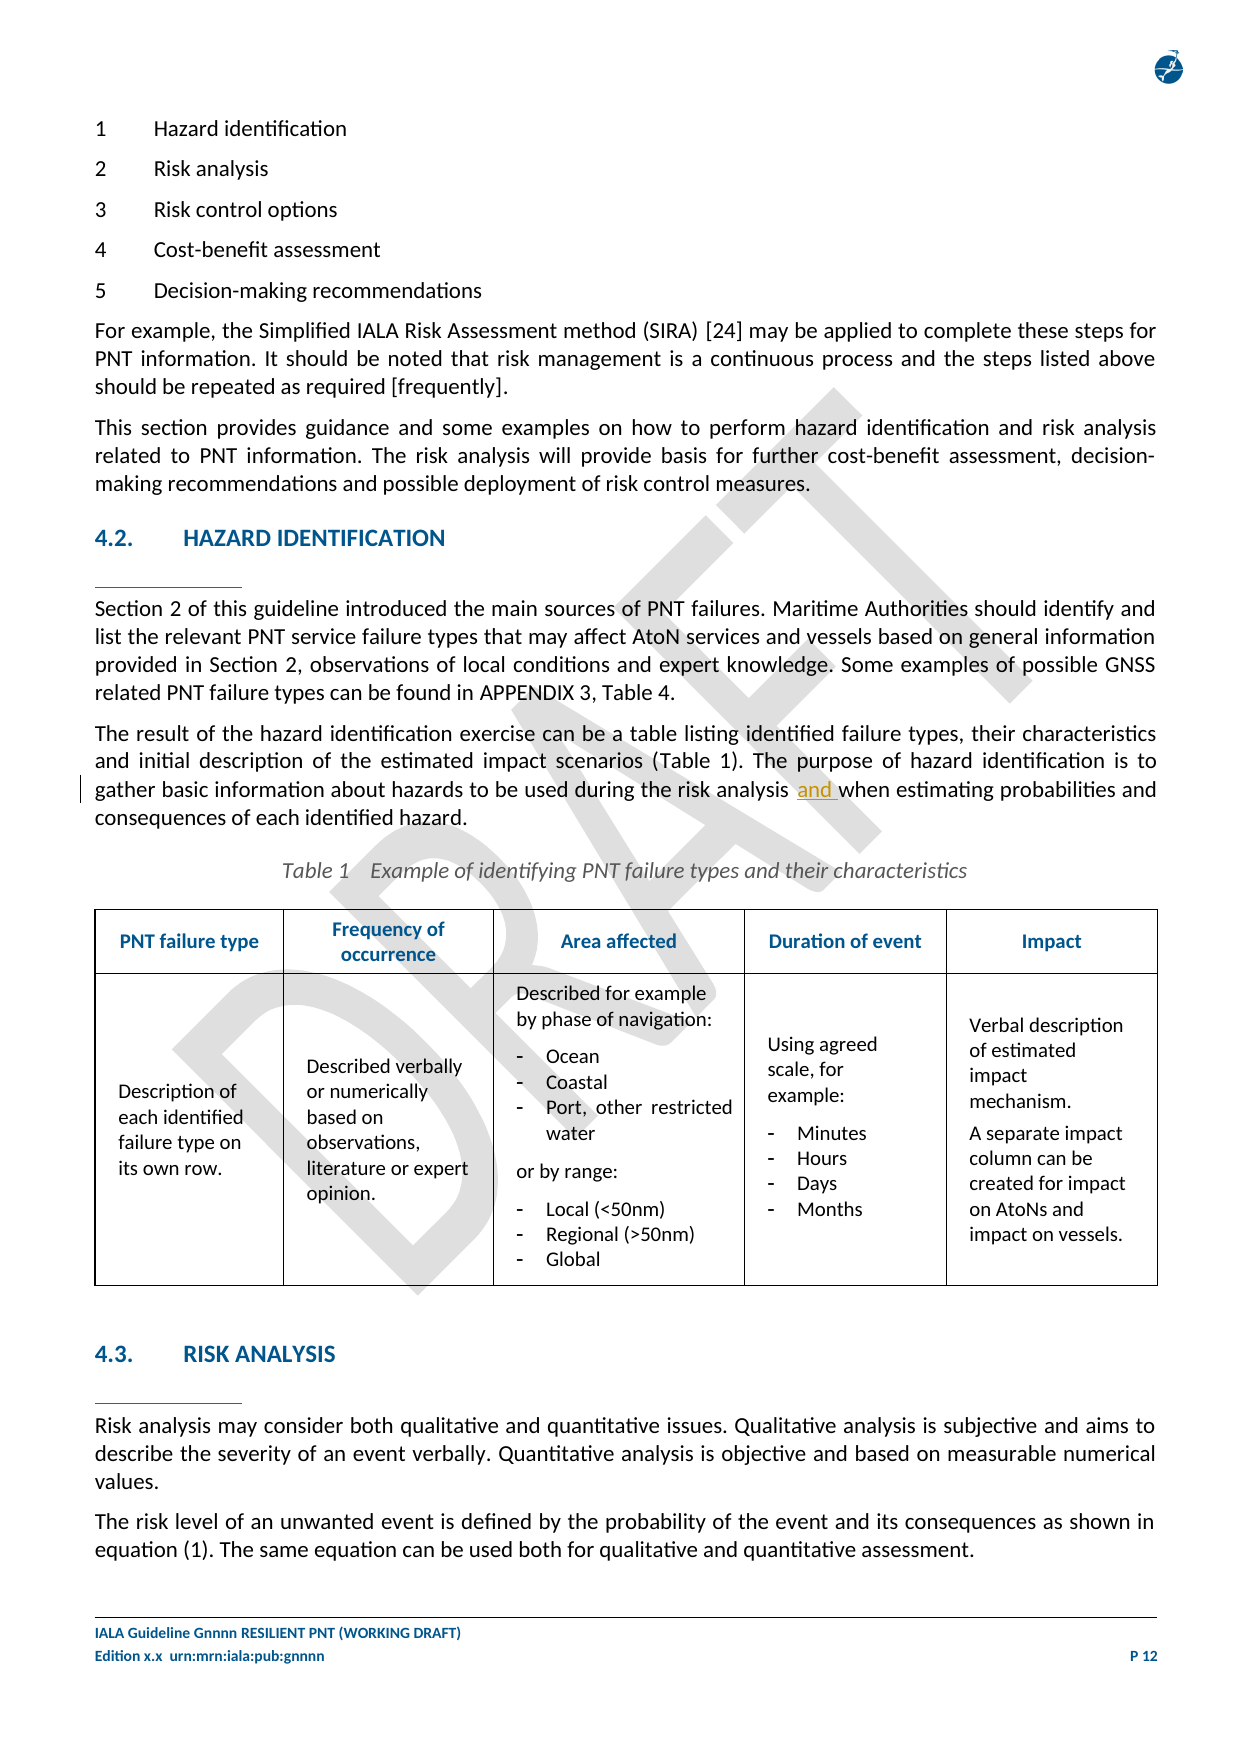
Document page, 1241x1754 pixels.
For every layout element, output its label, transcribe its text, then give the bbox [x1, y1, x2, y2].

table_header PNT failure type [96, 910, 283, 973]
table_header Frequency of occurrence [284, 910, 493, 973]
picture [1123, 0, 1241, 119]
subtitle Hazard identification [94, 522, 1157, 552]
table_header Duration of event [745, 910, 946, 973]
table_cell Verbal description of estimated impact mechanism. A separate impact column can be created for impact on AtoNs and impact on vessels. [947, 974, 1157, 1284]
list Decision-making recommendations [94, 276, 1157, 304]
text Example of identifying PNT failure types and their characteristics [94, 856, 1157, 884]
list Risk control options [94, 195, 1157, 223]
table_cell Using agreed scale, for example: Minutes Hours Days Months [745, 974, 946, 1284]
text The result of the hazard identification exercise can be a table listing identified failure types, their characteristics and initial description of the estimated impact scenarios (Table 1). The purpose of hazard identification is to gather basic information about hazards to be used during the risk analysis when estimating probabilities and consequences of each identified hazard. [94, 719, 1157, 831]
text For example, the Simplified IALA Risk Assessment method (SIRA) [24] may be applied to complete these steps for PNT information. It should be noted that risk management is a continuous process and the steps listed above should be repeated as required [frequently]. [94, 316, 1157, 400]
table_cell Described verbally or numerically based on observations, literature or expert opinion. [284, 974, 493, 1284]
table_header Impact [947, 910, 1157, 973]
text Section 2 of this guideline introduced the main sources of PNT failures. Maritime Authorities should identify and list the relevant PNT service failure types that may affect AtoN services and vessels based on general information provided in Section 2, observations of local conditions and expert knowledge. Some examples of possible GNSS related PNT failure types can be found in APPENDIX 3, . [94, 594, 1157, 706]
text This section provides guidance and some examples on how to perform hazard identification and risk analysis related to PNT information. The risk analysis will provide basis for further cost-benefit assessment, decision-making recommendations and possible deployment of risk control measures. [94, 413, 1157, 497]
subtitle Risk analysis [94, 1339, 1157, 1369]
list Cost-benefit assessment [94, 235, 1157, 263]
list Risk analysis [94, 154, 1157, 182]
text The risk level of an unwanted event is defined by the probability of the event and its consequences as shown in equation (1). The same equation can be used both for qualitative and quantitative assessment. [94, 1507, 1157, 1563]
table_cell Description of each identified failure type on its own row. [96, 974, 283, 1284]
table_cell Described for example by phase of navigation: Ocean Coastal Port, other restricted water or by range: Local (<50nm) Regional (>50nm) Global [494, 974, 744, 1284]
text Risk analysis may consider both qualitative and quantitative issues. Qualitative analysis is subjective and aims to describe the severity of an event verbally. Quantitative analysis is objective and based on measurable numerical values. [94, 1411, 1157, 1495]
list Hazard identification [94, 114, 1157, 142]
table_header Area affected [494, 910, 744, 973]
